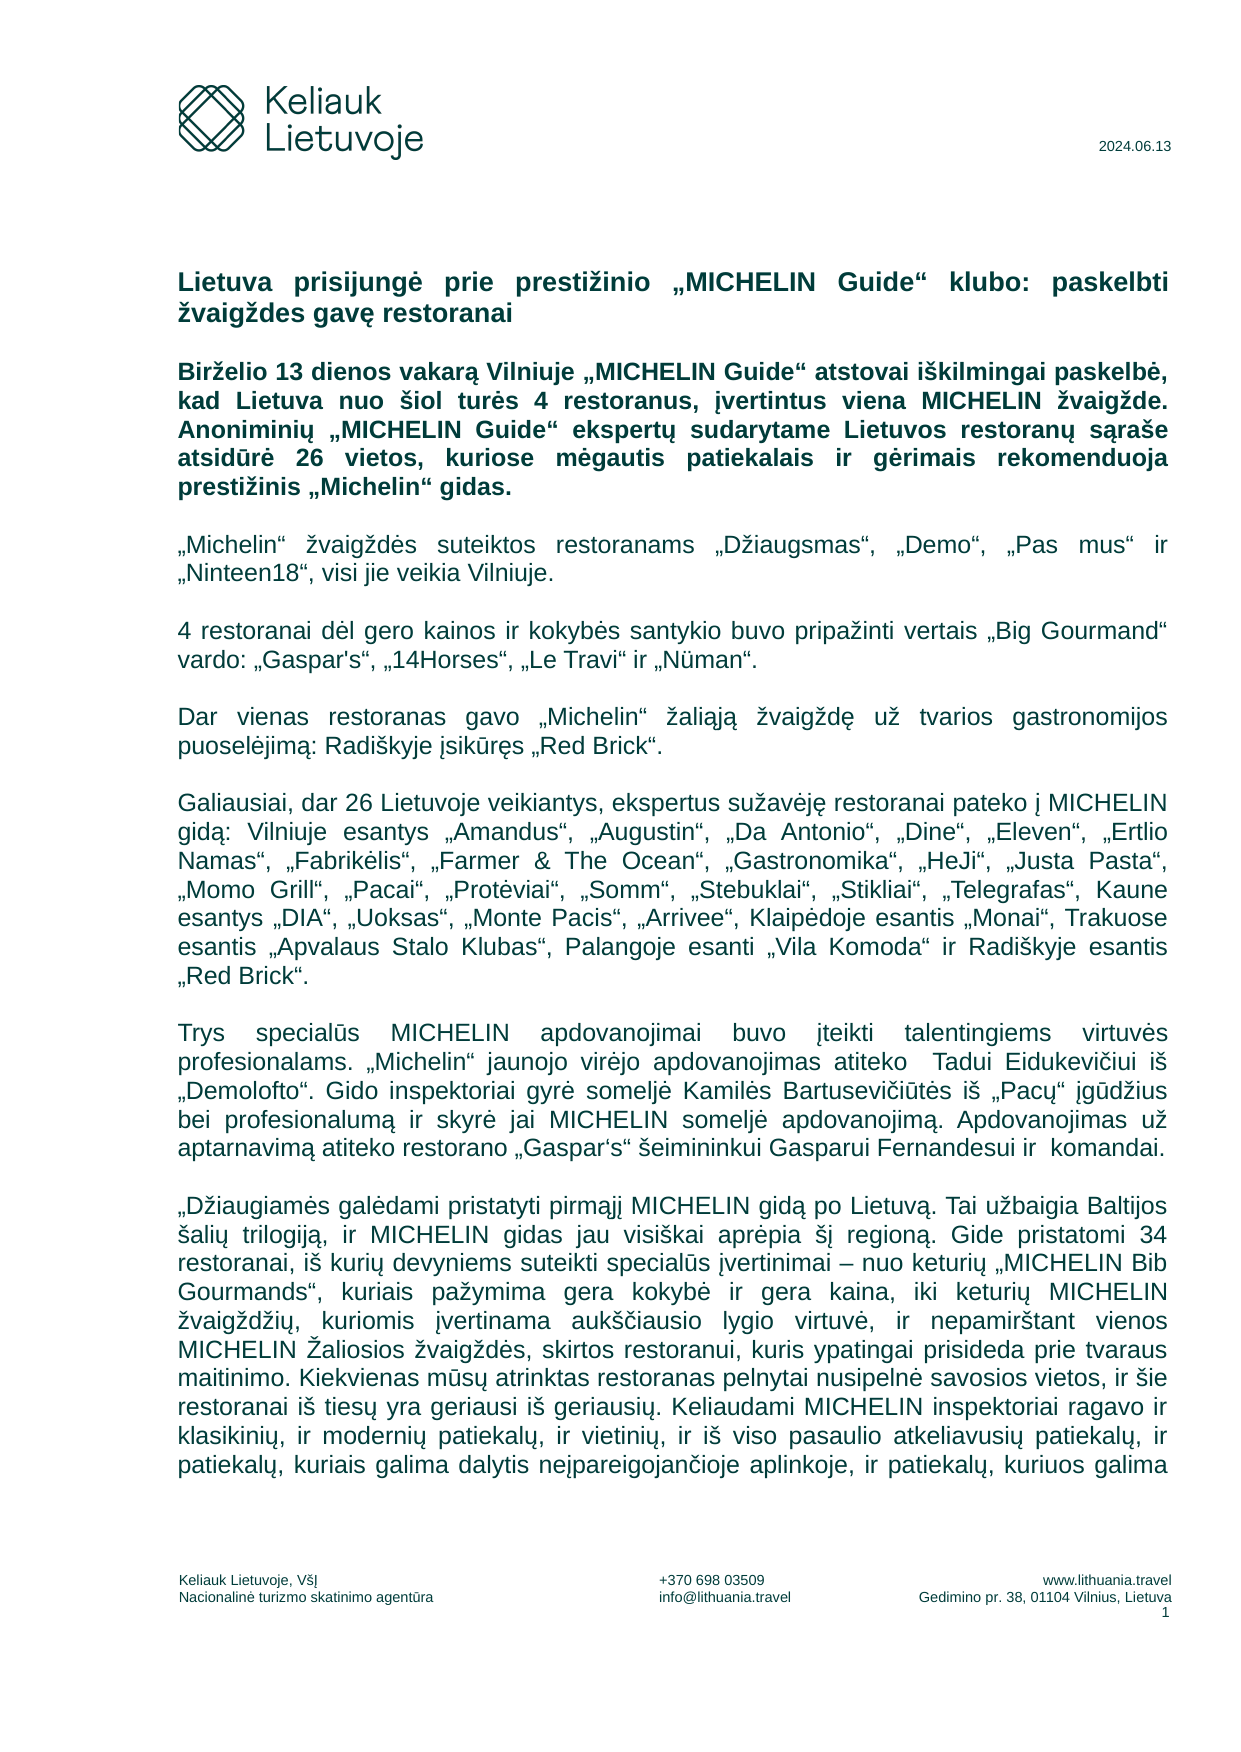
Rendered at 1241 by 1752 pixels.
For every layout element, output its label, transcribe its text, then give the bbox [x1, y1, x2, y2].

text Dar vienas restoranas gavo „Michelin“ žaliąją žvaigždę už tvarios gastronomijos puoselėjimą: Radiškyje įsikūręs „Red Brick“. [177, 702, 1169, 759]
text 4 restoranai dėl gero kainos ir kokybės santykio buvo pripažinti vertais „Big Gourmand“ vardo: „Gaspar's“, „14Horses“, „Le Travi“ ir „Nüman“. [177, 616, 1169, 673]
text Lietuva prisijungė prie prestižinio „MICHELIN Guide“ klubo: paskelbti žvaigždes gavę restoranai [177, 266, 1169, 328]
text Galiausiai, dar 26 Lietuvoje veikiantys, ekspertus sužavėję restoranai pateko į MICHELIN gidą: Vilniuje esantys „Amandus“, „Augustin“, „Da Antonio“, „Dine“, „Eleven“, „Ertlio Namas“, „Fabrikėlis“, „Farmer & The Ocean“, „Gastronomika“, „HeJi“, „Justa Pasta“, „Momo Grill“, „Pacai“, „Protėviai“, „Somm“, „Stebuklai“, „Stikliai“, „Telegrafas“, Kaune esantys „DIA“, „Uoksas“, „Monte Pacis“, „Arrivee“, Klaipėdoje esantis „Monai“, Trakuose esantis „Apvalaus Stalo Klubas“, Palangoje esanti „Vila Komoda“ ir Radiškyje esantis „Red Brick“. [177, 788, 1169, 989]
text Birželio 13 dienos vakarą Vilniuje „MICHELIN Guide“ atstovai iškilmingai paskelbė, kad Lietuva nuo šiol turės 4 restoranus, įvertintus viena MICHELIN žvaigžde. Anoniminių „MICHELIN Guide“ ekspertų sudarytame Lietuvos restoranų sąraše atsidūrė 26 vietos, kuriose mėgautis patiekalais ir gėrimais rekomenduoja prestižinis „Michelin“ gidas. [177, 357, 1169, 501]
text „Michelin“ žvaigždės suteiktos restoranams „Džiaugsmas“, „Demo“, „Pas mus“ ir „Ninteen18“, visi jie veikia Vilniuje. [177, 529, 1169, 587]
text Trys specialūs MICHELIN apdovanojimai buvo įteikti talentingiems virtuvės profesionalams. „Michelin“ jaunojo virėjo apdovanojimas atiteko Tadui Eidukevičiui iš „Demolofto“. Gido inspektoriai gyrė someljė Kamilės Bartusevičiūtės iš „Pacų“ įgūdžius bei profesionalumą ir skyrė jai MICHELIN someljė apdovanojimą. Apdovanojimas už aptarnavimą atiteko restorano „Gaspar‘s“ šeimininkui Gasparui Fernandesui ir komandai. [177, 1018, 1169, 1162]
picture [178, 85, 423, 160]
